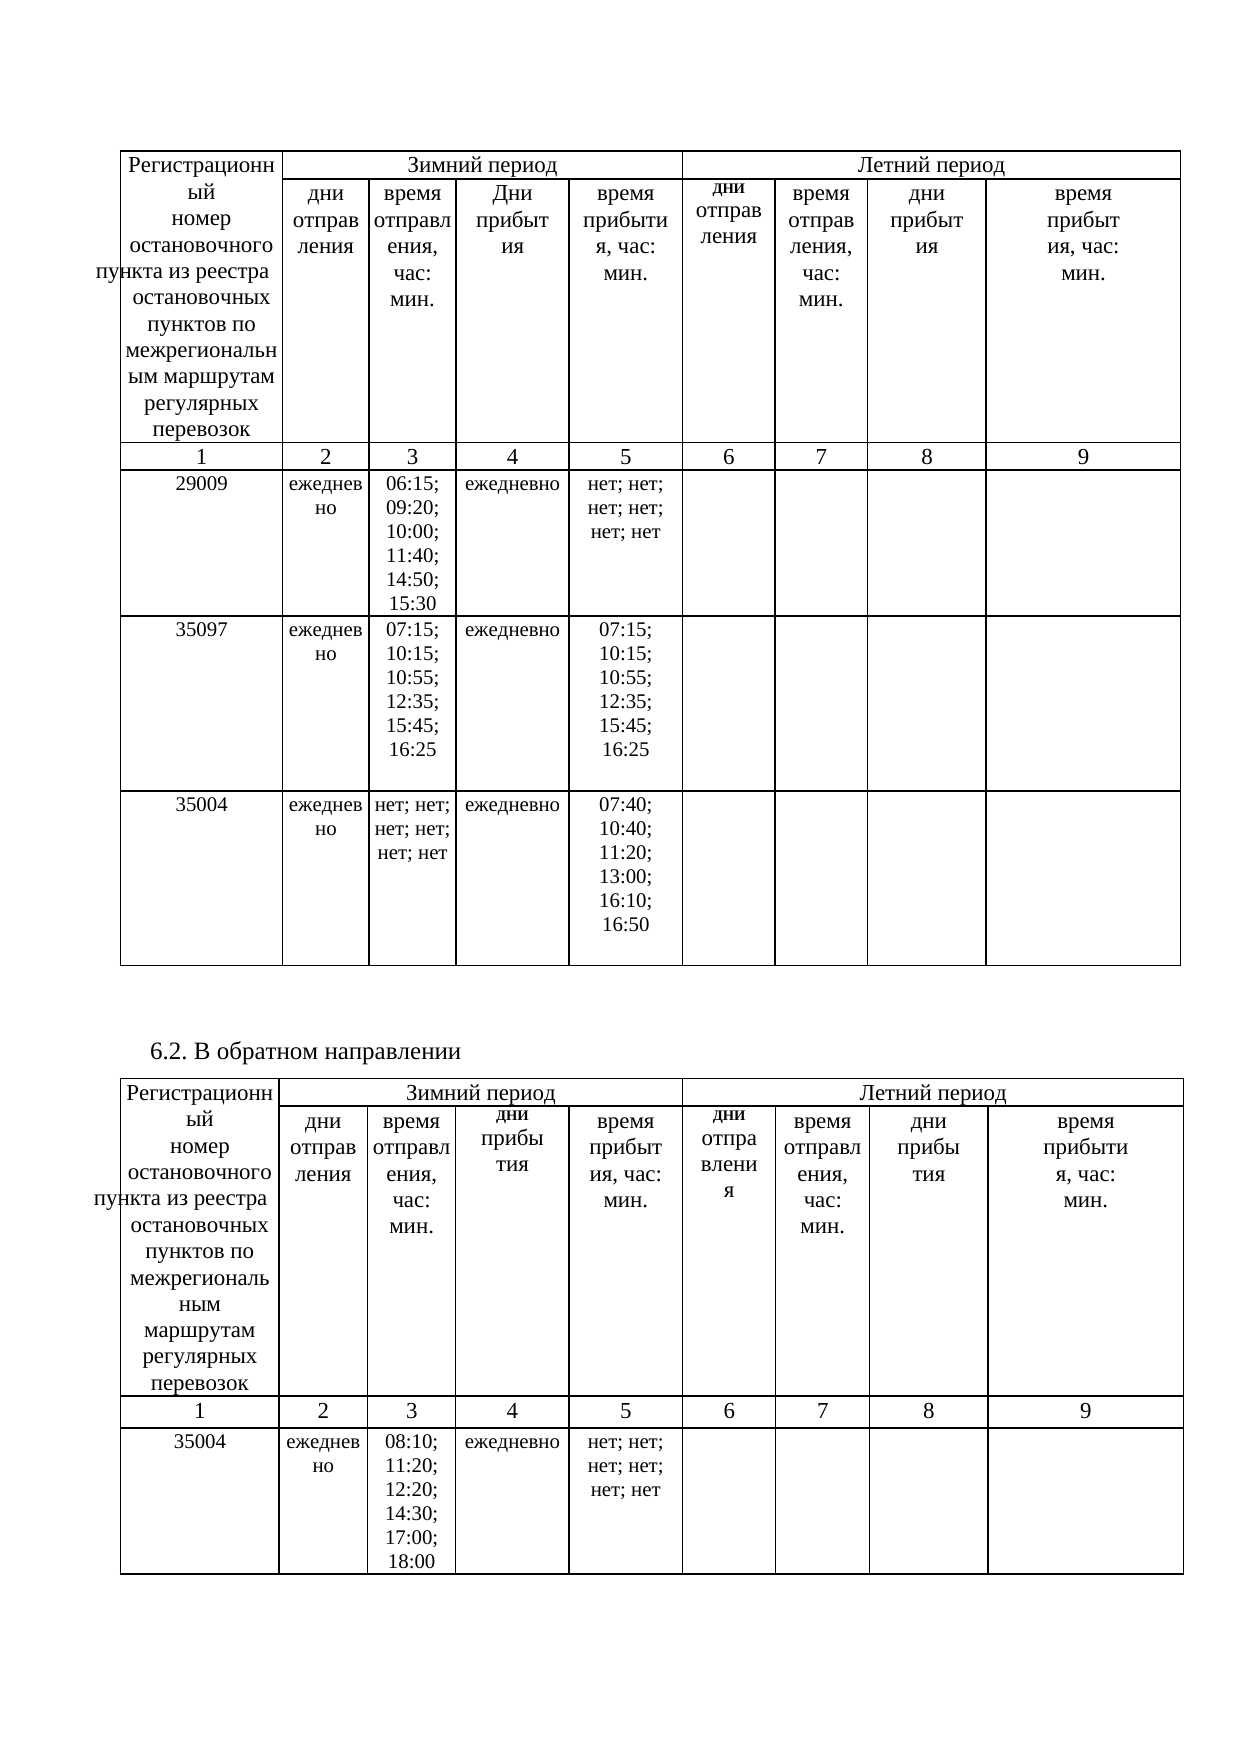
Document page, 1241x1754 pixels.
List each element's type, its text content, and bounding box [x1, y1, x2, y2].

table_cell 5 [570, 443, 682, 469]
table_header Зимний период [280, 1079, 682, 1105]
table_cell 7 [776, 1397, 869, 1427]
table_cell ДНИ прибы тия [456, 1107, 568, 1395]
table_cell 07:40; 10:40; 11:20; 13:00; 16:10; 16:50 [570, 792, 682, 965]
table_cell дни прибы тия [870, 1107, 987, 1395]
table_cell 3 [370, 443, 455, 469]
table_cell нет; нет; нет; нет; нет; нет [370, 792, 455, 965]
table_cell 08:10; 11:20; 12:20; 14:30; 17:00; 18:00 [368, 1429, 455, 1573]
table_cell [987, 471, 1180, 615]
table_cell [776, 471, 867, 615]
table_cell 07:15; 10:15; 10:55; 12:35; 15:45; 16:25 [570, 617, 682, 790]
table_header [121, 1079, 278, 1395]
table_cell ежедневно [283, 471, 368, 615]
table_cell 2 [280, 1397, 367, 1427]
table_header Летний период [683, 1079, 1183, 1105]
table_cell [868, 792, 985, 965]
table_cell ежедневно [456, 1429, 568, 1573]
table_header Регистрационный номер остановочного пункта из реестра остановочных пунктов по межрегиональным маршрутам регулярных перевозок [121, 152, 282, 441]
table_cell [776, 792, 867, 965]
table_cell время прибыти я, час: мин. [570, 180, 682, 441]
table_cell ежедневно [283, 792, 368, 965]
table_cell время прибыт ия, час: мин. [987, 180, 1180, 441]
table_cell время отправ ления, час: мин. [776, 180, 867, 441]
table_cell 07:15; 10:15; 10:55; 12:35; 15:45; 16:25 [370, 617, 455, 790]
table_cell дни прибыт ия [868, 180, 985, 441]
table_cell ежедневно [457, 792, 568, 965]
table_cell ежедневно [283, 617, 368, 790]
table_cell 2 [283, 443, 368, 469]
table_cell [868, 471, 985, 615]
table_cell время отправл ения, час: мин. [370, 180, 455, 441]
table_cell 5 [570, 1397, 682, 1427]
table_cell 9 [989, 1397, 1183, 1427]
table_cell 8 [870, 1397, 987, 1427]
table_cell 4 [457, 443, 568, 469]
table_cell нет; нет; нет; нет; нет; нет [570, 471, 682, 615]
table_cell ДНИ отправ ления [683, 180, 774, 441]
table_cell ежедневно [457, 471, 568, 615]
text 6.2. В обратном направлении [150, 1036, 1090, 1065]
table_cell [683, 1429, 775, 1573]
table_cell [870, 1429, 987, 1573]
table_cell [683, 792, 774, 965]
table_cell [683, 471, 774, 615]
table_cell 1 [121, 1397, 278, 1427]
table_cell 29009 [121, 471, 282, 615]
table_cell [683, 617, 774, 790]
table_cell время отправл ения, час: мин. [776, 1107, 869, 1395]
table_cell [776, 617, 867, 790]
table_cell нет; нет; нет; нет; нет; нет [570, 1429, 682, 1573]
table_cell 6 [683, 1397, 775, 1427]
table_cell [987, 792, 1180, 965]
table_cell 35097 [121, 617, 282, 790]
table_cell 3 [368, 1397, 455, 1427]
table_cell 6 [683, 443, 774, 469]
table_cell 06:15; 09:20; 10:00; 11:40; 14:50; 15:30 [370, 471, 455, 615]
table_cell дни отправ ления [283, 180, 368, 441]
table_cell 9 [987, 443, 1180, 469]
table_cell время прибыт ия, час: мин. [570, 1107, 682, 1395]
table_cell 35004 [121, 792, 282, 965]
table_cell время отправл ения, час: мин. [368, 1107, 455, 1395]
table_cell 4 [456, 1397, 568, 1427]
table_cell ежедневно [457, 617, 568, 790]
table_header Зимний период [283, 152, 682, 178]
table_cell 7 [776, 443, 867, 469]
table_cell ежедневно [280, 1429, 367, 1573]
table_cell ДНИ отпра влени я [683, 1107, 775, 1395]
table_cell 1 [121, 443, 282, 469]
table_cell [989, 1429, 1183, 1573]
table_cell [776, 1429, 869, 1573]
table_cell Дни прибыт ия [457, 180, 568, 441]
table_cell дни отправ ления [280, 1107, 367, 1395]
table_cell время прибыти я, час: мин. [989, 1107, 1183, 1395]
table_cell [868, 617, 985, 790]
table_header Летний период [683, 152, 1180, 178]
table_cell 8 [868, 443, 985, 469]
table_cell 35004 [121, 1429, 278, 1573]
table_cell [987, 617, 1180, 790]
